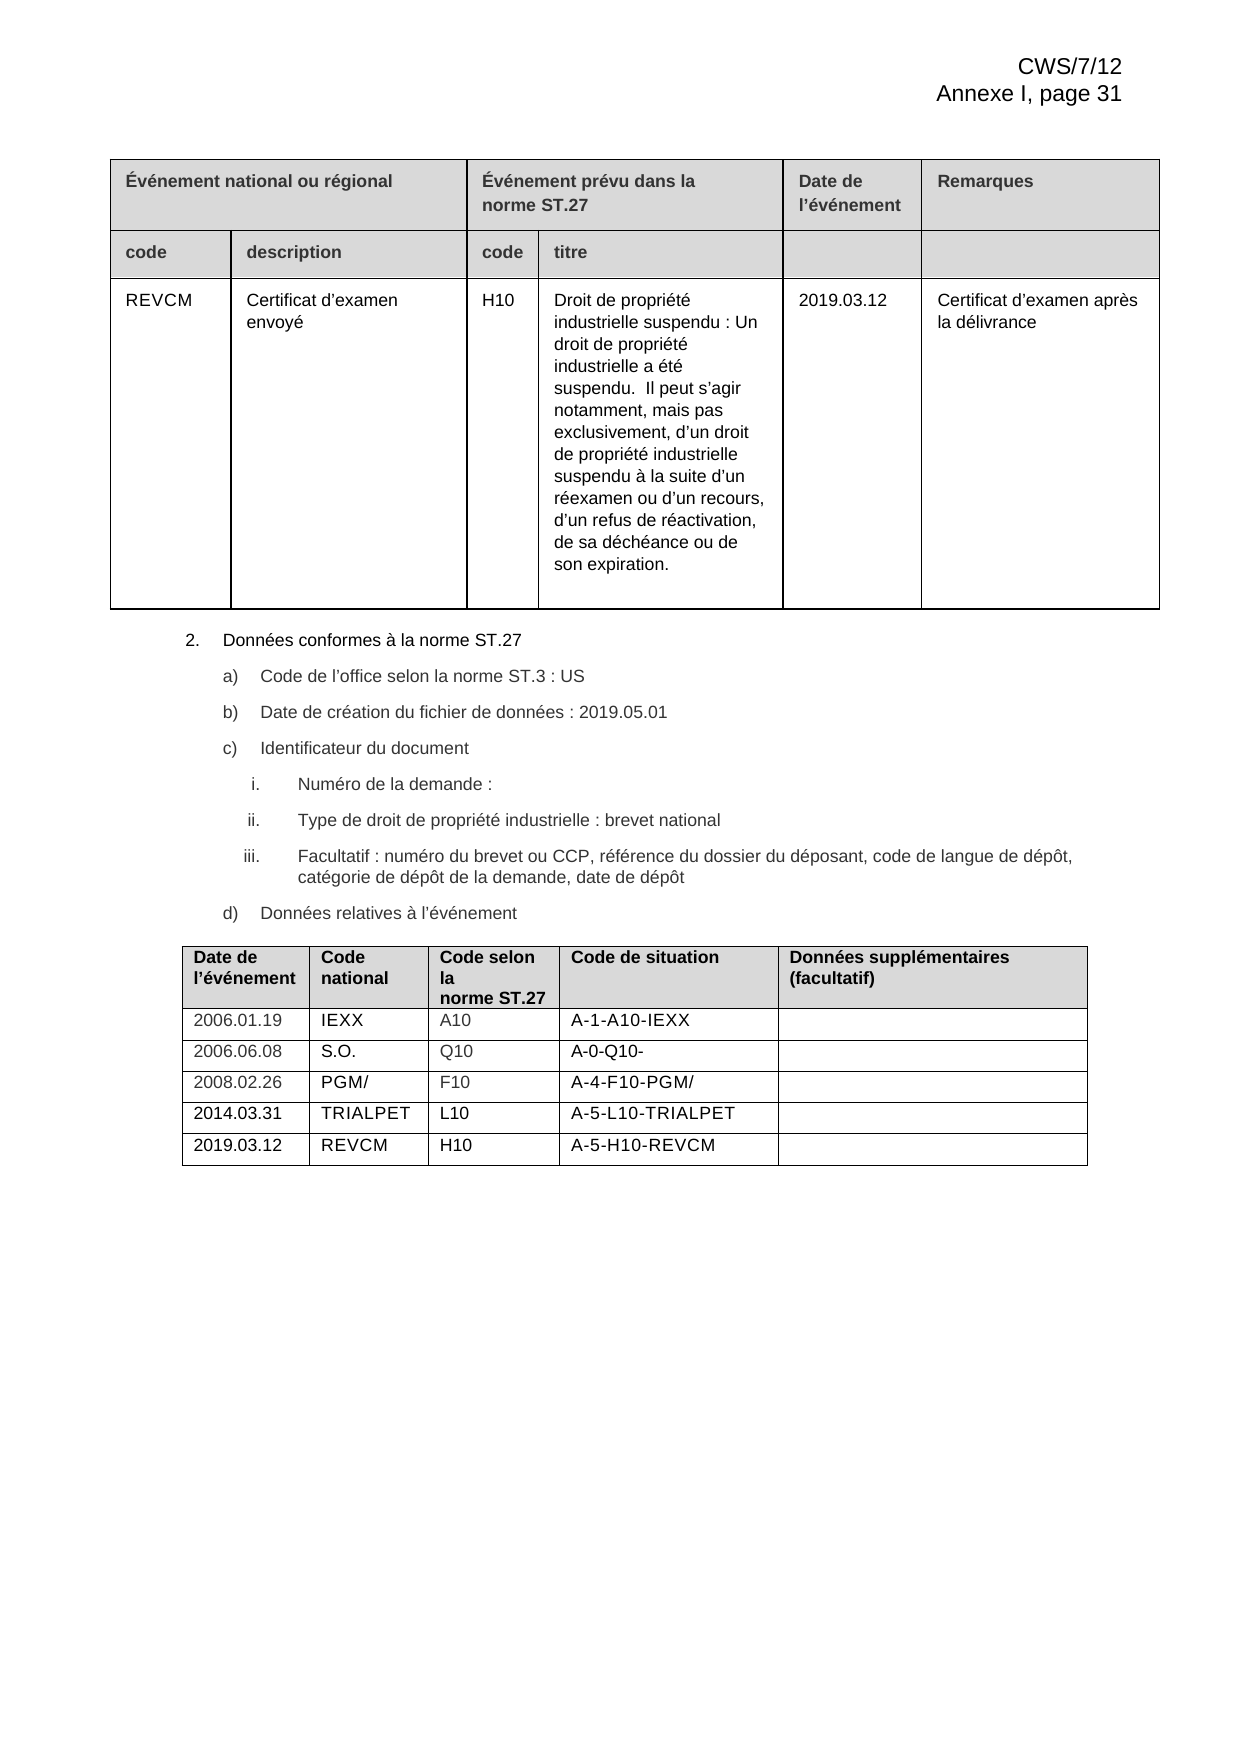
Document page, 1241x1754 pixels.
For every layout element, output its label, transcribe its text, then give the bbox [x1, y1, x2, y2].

table_cell TRIALPET [310, 1103, 428, 1133]
table_cell code [468, 231, 538, 277]
table_header Remarques [922, 160, 1159, 230]
table_cell A-5-L10-TRIALPET [560, 1103, 778, 1133]
table_cell IEXX [310, 1009, 428, 1039]
table_cell [779, 1072, 1087, 1102]
table_cell [779, 1134, 1087, 1164]
list Facultatif : numéro du brevet ou CCP, référence du dossier du déposant, code de langue de dépôt, catégorie de dépôt de la demande, date de dépôt [260, 846, 1122, 887]
table_cell 2006.01.19 [183, 1009, 309, 1039]
table_cell REVCM [310, 1134, 428, 1164]
table_cell H10 [468, 279, 538, 608]
table_cell Droit de propriété industrielle suspendu : Un droit de propriété industrielle a été suspendu. Il peut s’agir notamment, mais pas exclusivement, d’un droit de propriété industrielle suspendu à la suite d’un réexamen ou d’un recours, d’un refus de réactivation, de sa déchéance ou de son expiration. [539, 279, 782, 608]
table_cell A-0-Q10- [560, 1041, 778, 1071]
table_cell Certificat d’examen envoyé [232, 279, 466, 608]
list Identificateur du document [223, 738, 1122, 758]
table_header Données supplémentaires (facultatif) [779, 947, 1087, 1008]
table_cell A-5-H10-REVCM [560, 1134, 778, 1164]
table_cell PGM/ [310, 1072, 428, 1102]
table_cell 2014.03.31 [183, 1103, 309, 1133]
table_cell 2008.02.26 [183, 1072, 309, 1102]
table_cell S.O. [310, 1041, 428, 1071]
table_cell Certificat d’examen après la délivrance [922, 279, 1159, 608]
table_header Événement prévu dans la norme ST.27 [468, 160, 782, 230]
table_cell [779, 1041, 1087, 1071]
table_cell [784, 231, 921, 277]
table_header Code national [310, 947, 428, 1008]
list Données relatives à l’événement [223, 903, 1122, 923]
list Code de l’office selon la norme ST.3 : US [223, 666, 1122, 686]
list Date de création du fichier de données : 2019.05.01 [223, 702, 1122, 722]
table_header Date de l’événement [183, 947, 309, 1008]
table_cell F10 [429, 1072, 559, 1102]
table_cell [779, 1103, 1087, 1133]
list Type de droit de propriété industrielle : brevet national [260, 810, 1122, 831]
table_cell titre [539, 231, 782, 277]
table_cell Q10 [429, 1041, 559, 1071]
table_cell H10 [429, 1134, 559, 1164]
table_cell 2006.06.08 [183, 1041, 309, 1071]
table_cell A10 [429, 1009, 559, 1039]
list Données conformes à la norme ST.27 [185, 630, 1122, 650]
table_header Événement national ou régional [111, 160, 466, 230]
table_cell description [232, 231, 466, 277]
list Numéro de la demande : [260, 774, 1122, 794]
table_cell REVCM [111, 279, 230, 608]
table_header Code de situation [560, 947, 778, 1008]
table_cell A-4-F10-PGM/ [560, 1072, 778, 1102]
table_cell L10 [429, 1103, 559, 1133]
table_cell [779, 1009, 1087, 1039]
table_header Code selon la norme ST.27 [429, 947, 559, 1008]
table_cell code [111, 231, 230, 277]
table_cell A-1-A10-IEXX [560, 1009, 778, 1039]
table_cell 2019.03.12 [784, 279, 921, 608]
table_cell [922, 231, 1159, 277]
table_header Date de l’événement [784, 160, 921, 230]
table_cell 2019.03.12 [183, 1134, 309, 1164]
